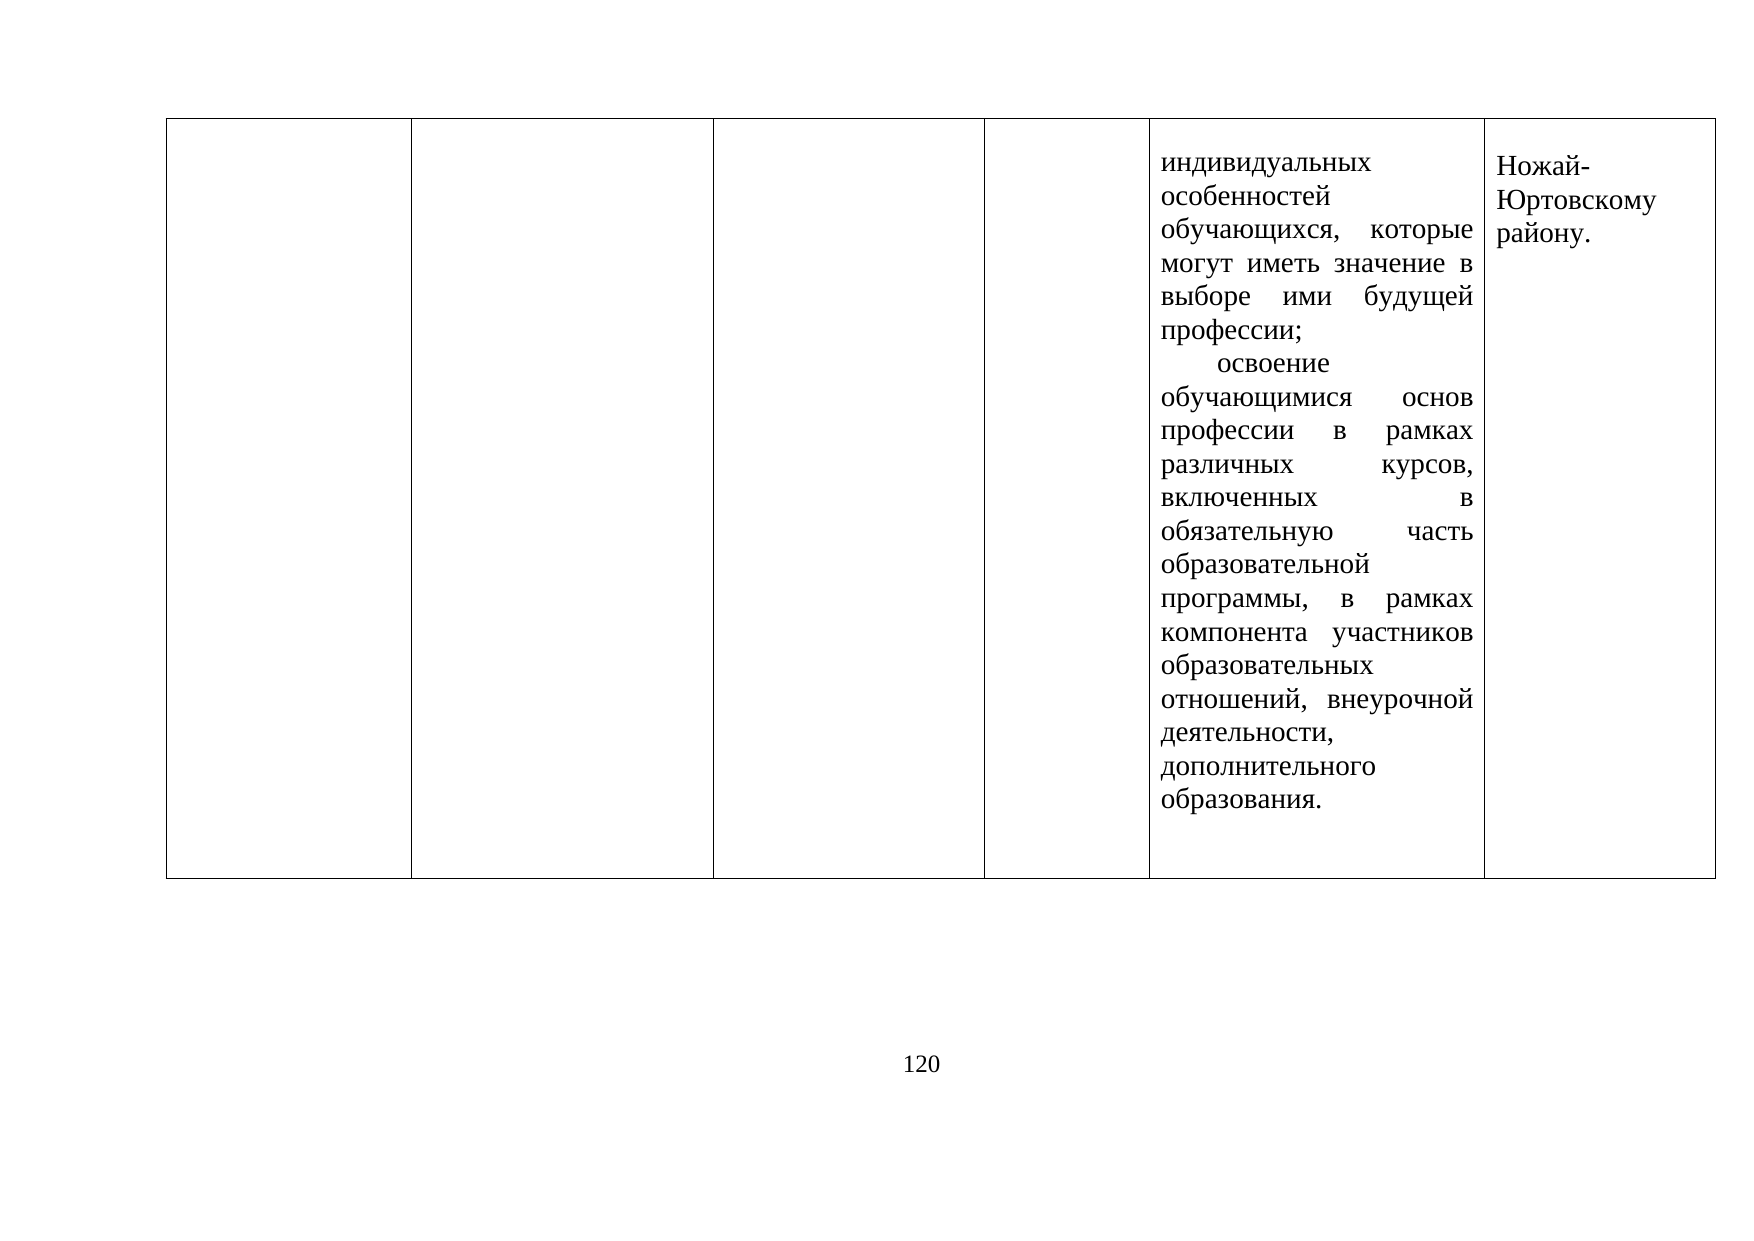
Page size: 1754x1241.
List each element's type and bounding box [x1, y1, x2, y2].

table_cell [714, 119, 984, 878]
table_cell [1150, 119, 1484, 878]
table_cell [412, 119, 713, 878]
table_cell [167, 119, 411, 878]
table_cell [985, 119, 1149, 878]
table_cell [1485, 119, 1715, 878]
